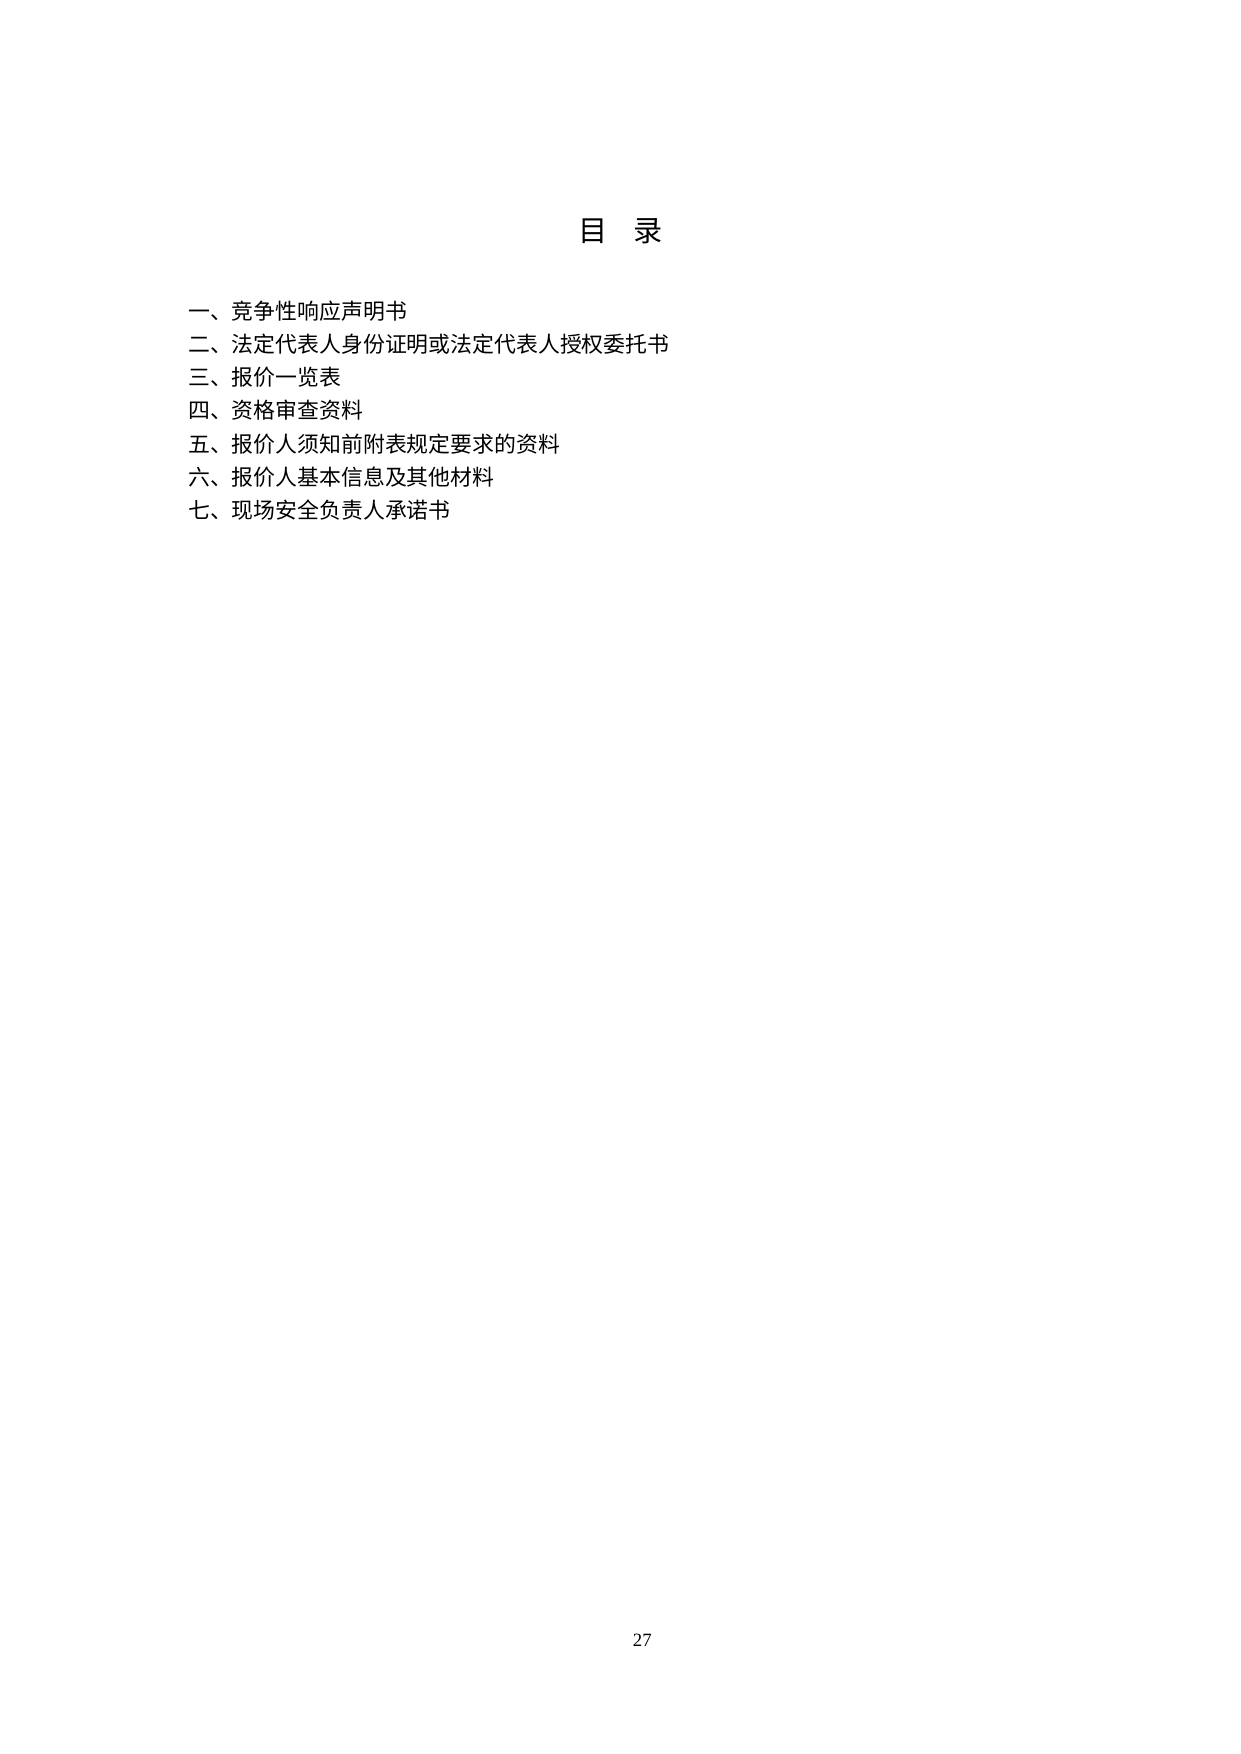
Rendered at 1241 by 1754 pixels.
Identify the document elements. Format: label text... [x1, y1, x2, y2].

text 五、报价人须知前附表规定要求的资料 [188, 426, 1052, 459]
text 七、现场安全负责人承诺书 [188, 492, 1052, 526]
text 四、资格审查资料 [188, 393, 1052, 426]
list 法定代表人身份证明或法定代表人授权委托书 [188, 326, 1052, 359]
list 竞争性响应声明书 [188, 293, 1052, 326]
text 目 录 [188, 196, 1052, 262]
text 三、报价一览表 [188, 359, 1052, 393]
text 六、报价人基本信息及其他材料 [188, 459, 1052, 492]
